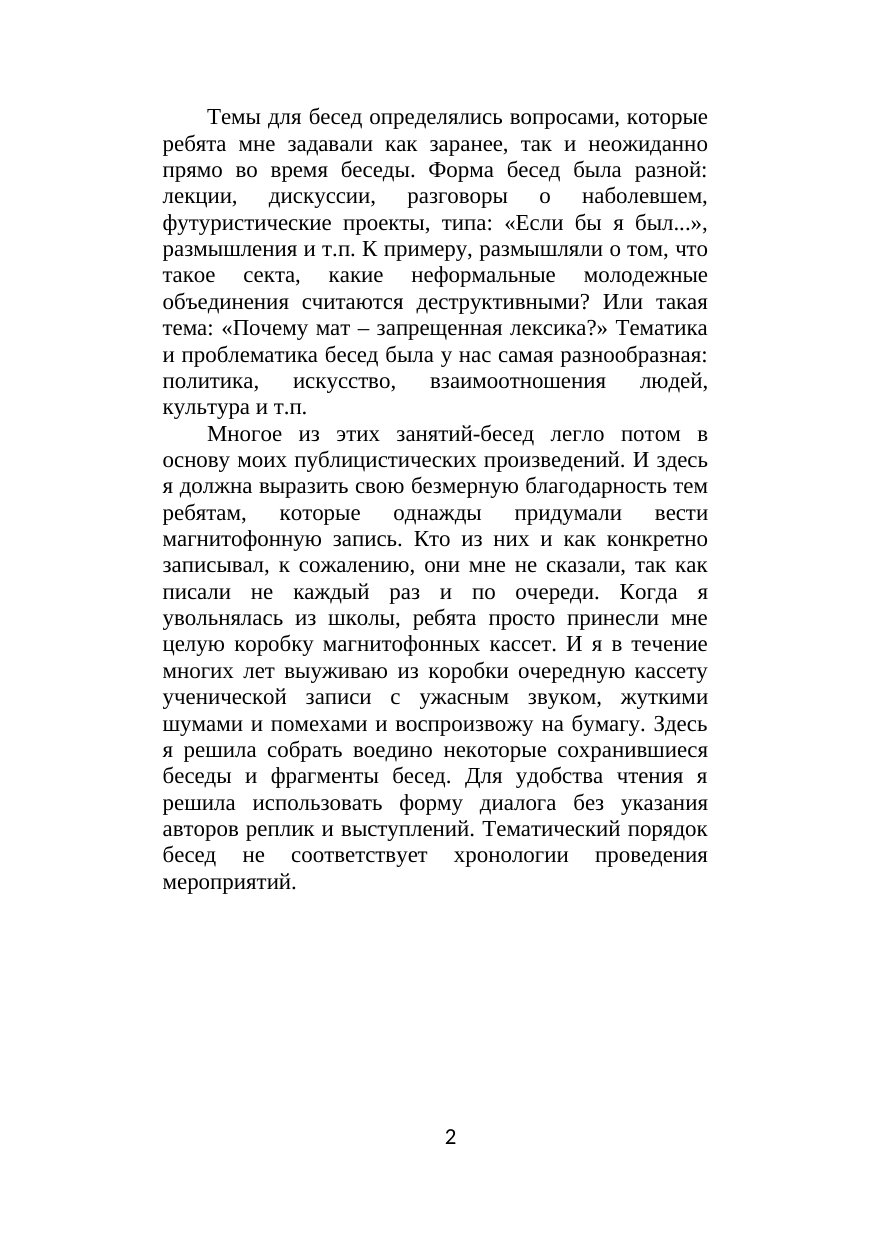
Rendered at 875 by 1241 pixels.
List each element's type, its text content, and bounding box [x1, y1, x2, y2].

text Многое из этих занятий-бесед легло потом в основу моих публицистических произведений. И здесь я должна выразить свою безмерную благодарность тем ребятам, которые однажды придумали вести магнитофонную запись. Кто из них и как конкретно записывал, к сожалению, они мне не сказали, так как писали не каждый раз и по очереди. Когда я увольнялась из школы, ребята просто принесли мне целую коробку магнитофонных кассет. И я в течение многих лет выуживаю из коробки очередную кассету ученической записи с ужасным звуком, жуткими шумами и помехами и воспроизвожу на бумагу. Здесь я решила собрать воедино некоторые сохранившиеся беседы и фрагменты бесед. Для удобства чтения я решила использовать форму диалога без указания авторов реплик и выступлений. Тематический порядок бесед не соответствует хронологии проведения мероприятий. [162, 420, 709, 894]
text Темы для бесед определялись вопросами, которые ребята мне задавали как заранее, так и неожиданно прямо во время беседы. Форма бесед была разной: лекции, дискуссии, разговоры о наболевшем, футуристические проекты, типа: «Если бы я был...», размышления и т.п. К примеру, размышляли о том, что такое секта, какие неформальные молодежные объединения считаются деструктивными? Или такая тема: «Почему мат – запрещенная лексика?» Тематика и проблематика бесед была у нас самая разнообразная: политика, искусство, взаимоотношения людей, культура и т.п. [162, 103, 709, 420]
